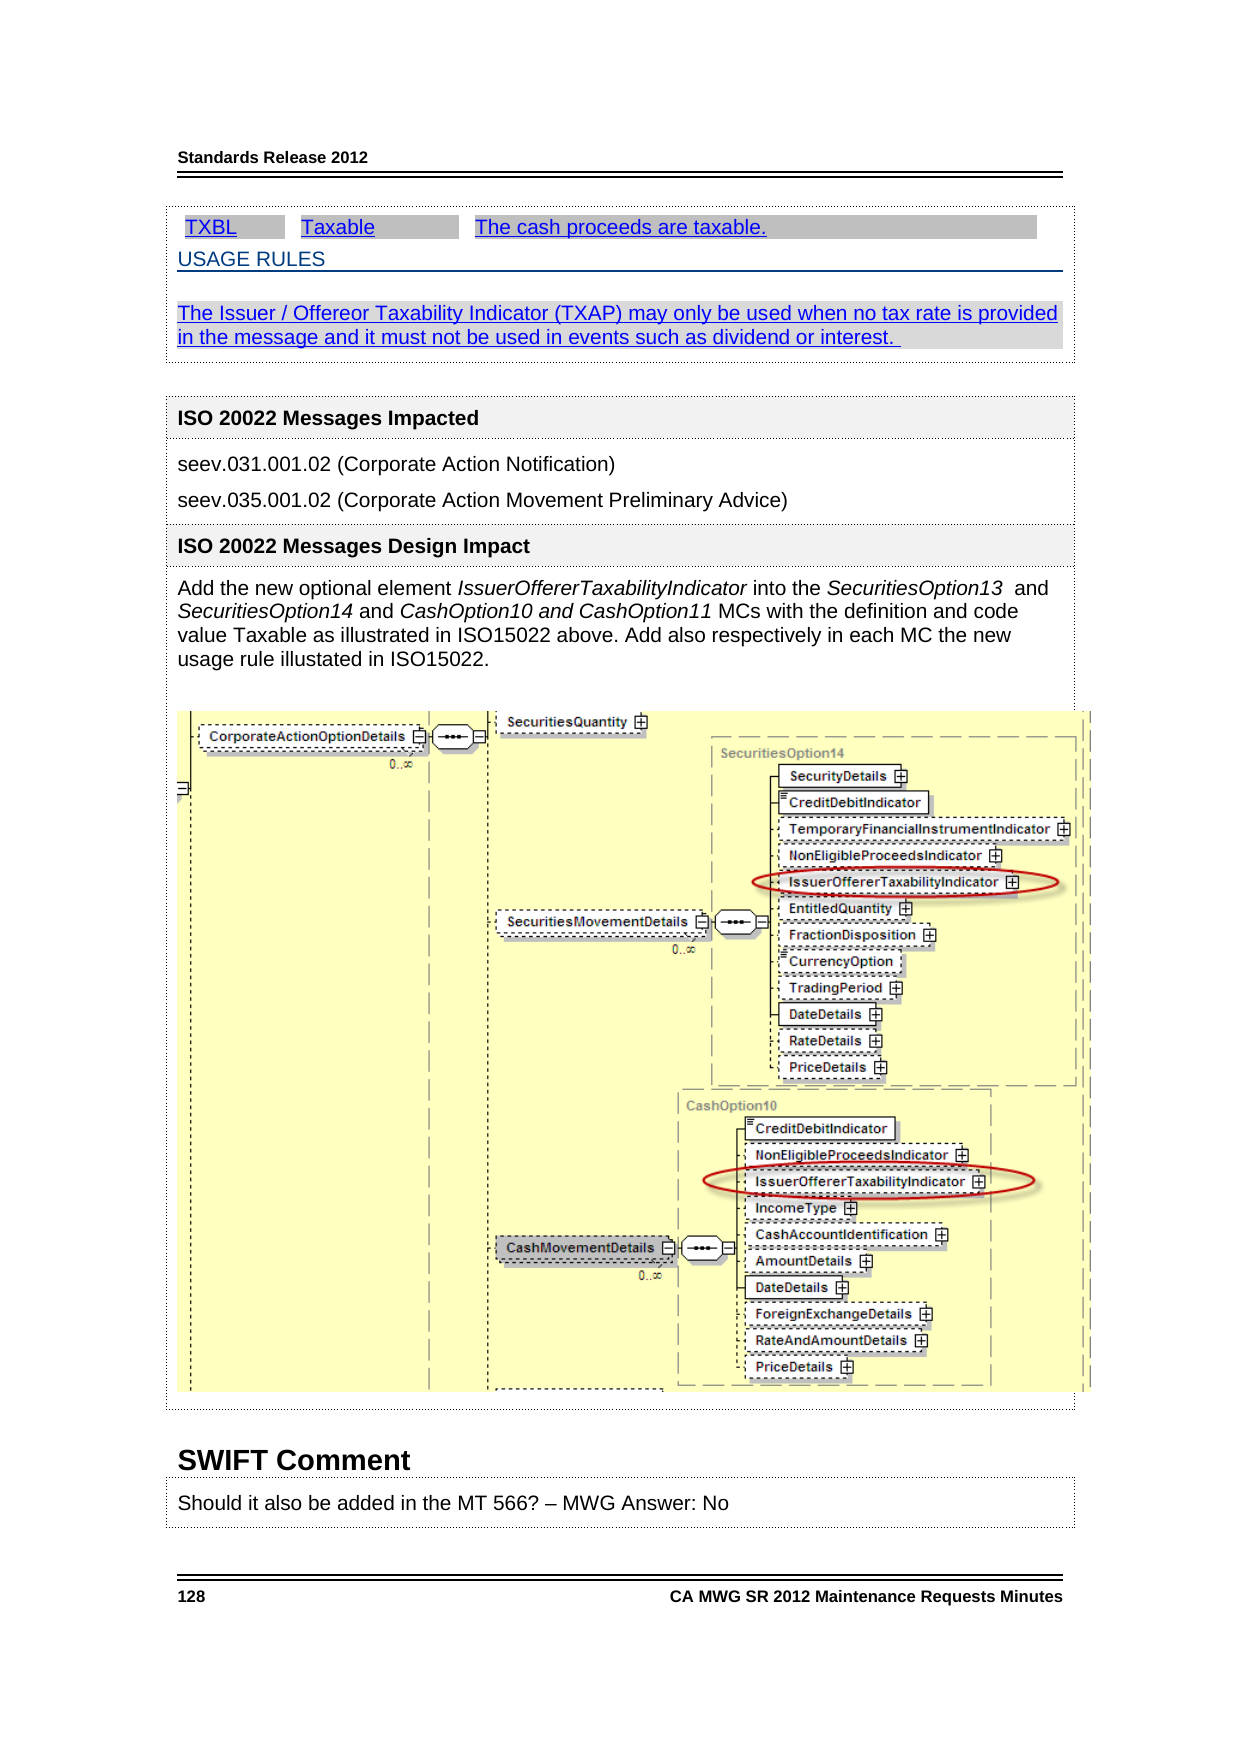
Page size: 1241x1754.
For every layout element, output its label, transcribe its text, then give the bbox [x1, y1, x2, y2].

table_cell seev.031.001.02 (Corporate Action Notification) seev.035.001.02 (Corporate Action Movement Preliminary Advice) [166, 438, 1074, 524]
table_header ISO 20022 Messages Impacted [166, 396, 1074, 438]
table_cell ISO 20022 Messages Design Impact [166, 524, 1074, 566]
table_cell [166, 206, 1074, 362]
picture [177, 711, 1091, 1392]
table_cell Add the new optional element IssuerOffererTaxabilityIndicator into the SecuritiesOption13 and SecuritiesOption14 and CashOption10 and CashOption11 MCs with the definition and code value Taxable as illustrated in ISO15022 above. Add also respectively in each MC the new usage rule illustated in ISO15022. [166, 566, 1074, 1409]
text SWIFT Comment [177, 1443, 1092, 1477]
table_header Should it also be added in the MT 566? – MWG Answer: No [166, 1477, 1074, 1527]
